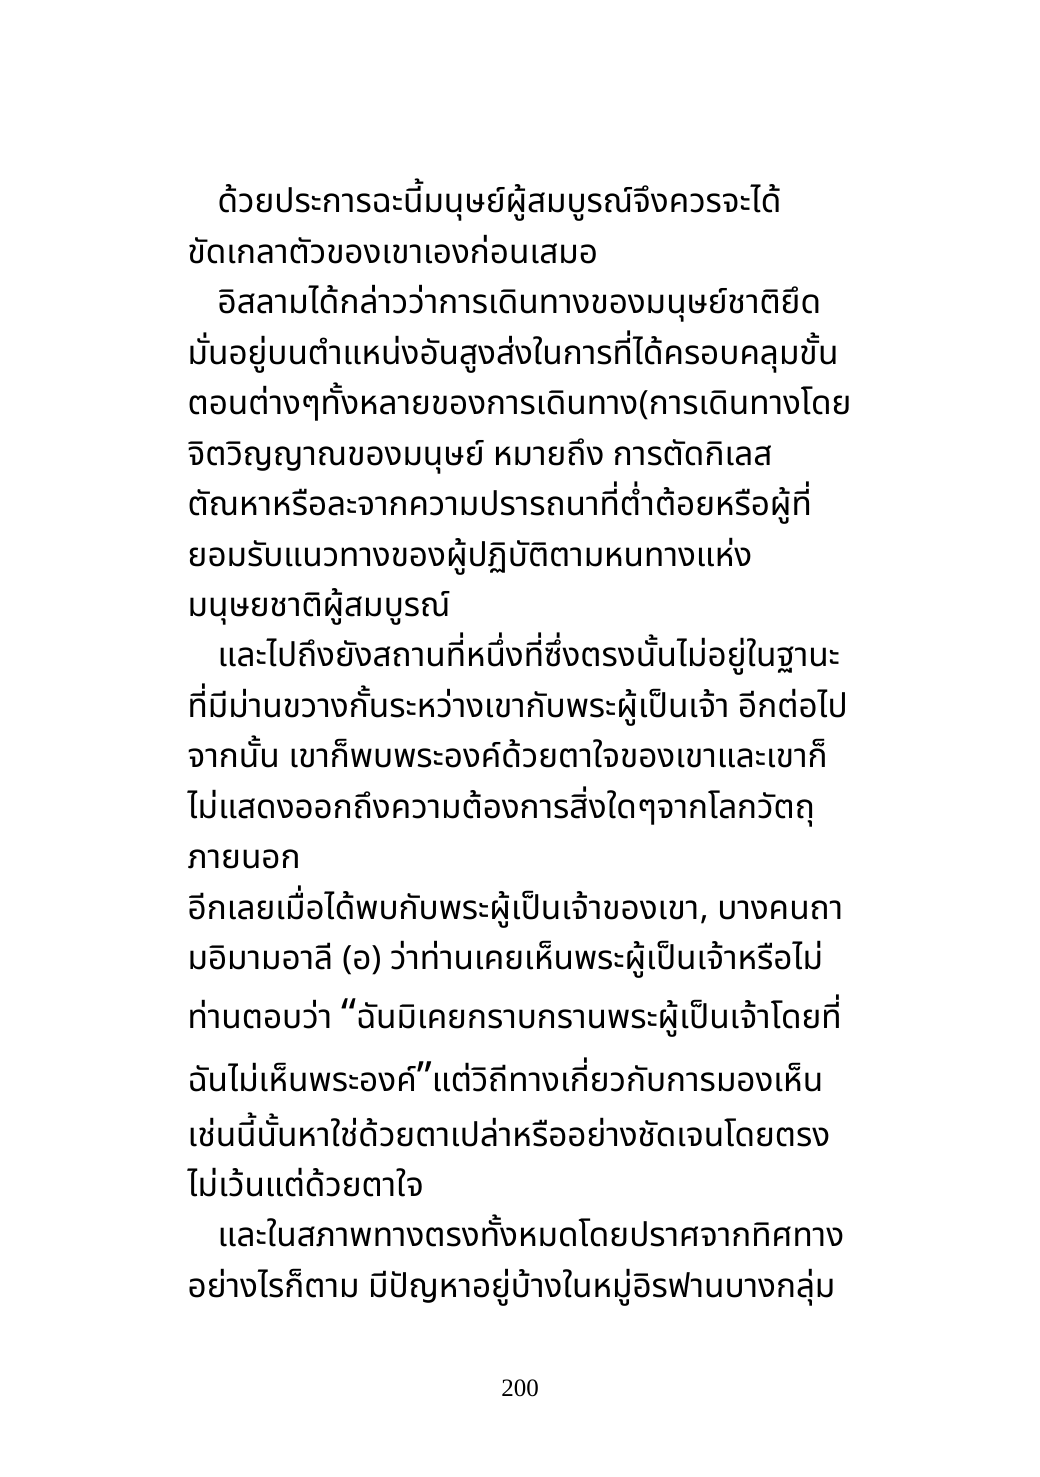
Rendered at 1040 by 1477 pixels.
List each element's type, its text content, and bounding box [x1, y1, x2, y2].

text อิสลามได้กล่าวว่าการเดินทางของมนุษย์ชาติยึดมั่นอยู่บนตำแหน่งอันสูงส่งในการที่ได้ครอบคลุมขั้นตอนต่างๆทั้งหลายของการเดินทาง(การเดินทางโดยจิตวิญญาณของมนุษย์ หมายถึง การตัดกิเลสตัณหาหรือละจากความปรารถนาที่ต่ำต้อยหรือผู้ที่ยอมรับแนวทางของผู้ปฏิบัติตามหนทางแห่งมนุษยชาติผู้สมบูรณ์ [187, 278, 852, 631]
text อีกเลยเมื่อได้พบกับพระผู้เป็นเจ้าของเขา, บางคนถามอิมามอาลี (อ) ว่าท่านเคยเห็นพระผู้เป็นเจ้าหรือไม่ท่านตอบว่า “ฉันมิเคยกราบกรานพระผู้เป็นเจ้าโดยที่ฉันไม่เห็นพระองค์”แต่วิถีทางเกี่ยวกับการมองเห็นเช่นนี้นั้นหาใช่ด้วยตาเปล่าหรืออย่างชัดเจนโดยตรงไม่เว้นแต่ด้วยตาใจ [187, 883, 852, 1211]
text และไปถึงยังสถานที่หนึ่งที่ซึ่งตรงนั้นไม่อยู่ในฐานะที่มีม่านขวางกั้นระหว่างเขากับพระผู้เป็นเจ้า อีกต่อไปจากนั้น เขาก็พบพระองค์ด้วยตาใจของเขาและเขาก็ไม่แสดงออกถึงความต้องการสิ่งใดๆจากโลกวัตถุภายนอก [187, 631, 852, 883]
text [187, 1211, 852, 1312]
text ด้วยประการฉะนี้มนุษย์ผู้สมบูรณ์จึงควรจะได้ขัดเกลาตัวของเขาเองก่อนเสมอ [187, 177, 852, 278]
